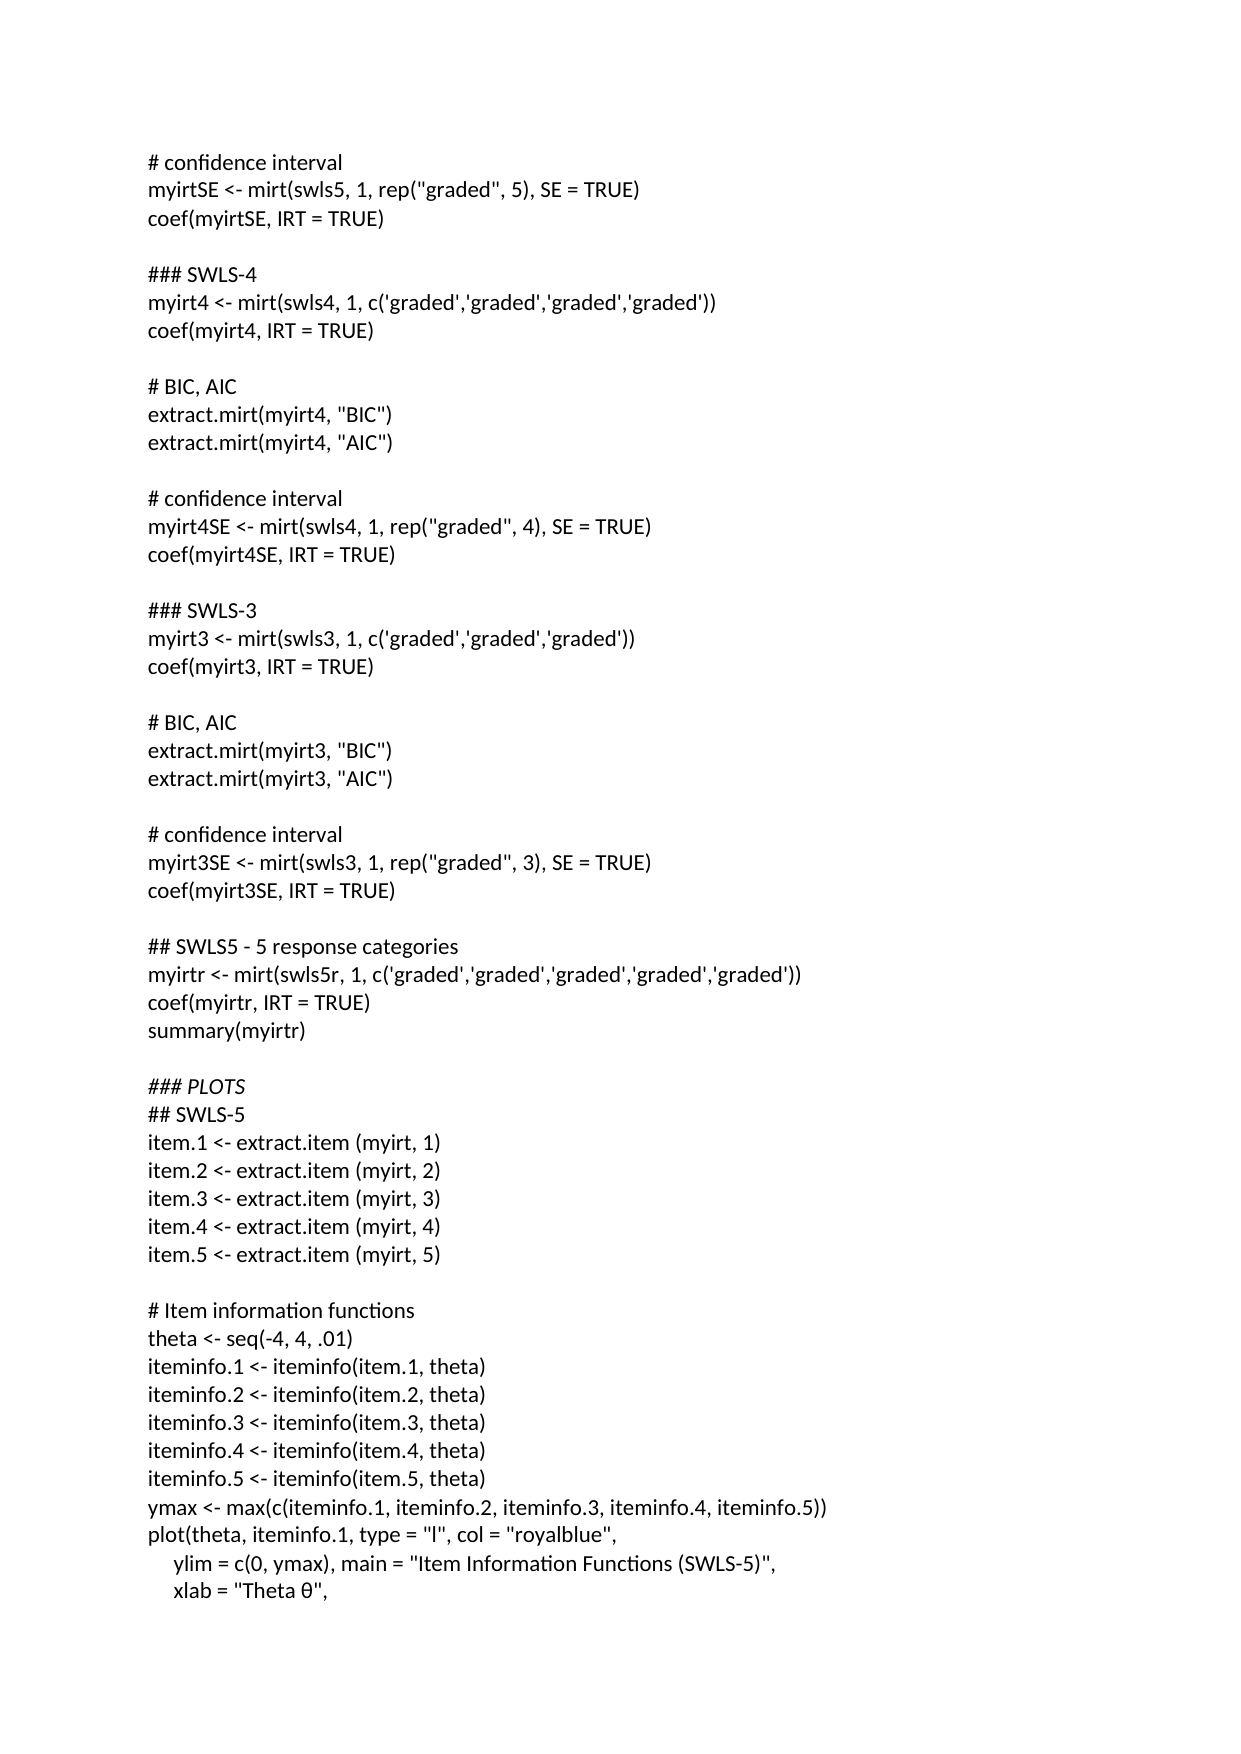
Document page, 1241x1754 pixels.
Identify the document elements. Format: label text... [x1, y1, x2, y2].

text coef(myirtSE, IRT = TRUE) [148, 204, 1093, 232]
text # confidence interval [148, 820, 1093, 848]
text iteminfo.3 <- iteminfo(item.3, theta) [148, 1408, 1093, 1437]
text ### PLOTS [148, 1072, 1093, 1100]
text extract.mirt(myirt4, "AIC") [148, 428, 1093, 456]
text item.4 <- extract.item (myirt, 4) [148, 1212, 1093, 1240]
text ylim = c(0, ymax), main = "Item Information Functions (SWLS-5)", [148, 1549, 1093, 1577]
text ymax <- max(c(iteminfo.1, iteminfo.2, iteminfo.3, iteminfo.4, iteminfo.5)) [148, 1493, 1093, 1521]
text extract.mirt(myirt3, "AIC") [148, 764, 1093, 792]
text item.2 <- extract.item (myirt, 2) [148, 1156, 1093, 1184]
text # Item information functions [148, 1296, 1093, 1324]
text myirt4SE <- mirt(swls4, 1, rep("graded", 4), SE = TRUE) [148, 512, 1093, 540]
text myirt3SE <- mirt(swls3, 1, rep("graded", 3), SE = TRUE) [148, 848, 1093, 876]
text ### SWLS-4 [148, 260, 1093, 288]
text item.1 <- extract.item (myirt, 1) [148, 1128, 1093, 1156]
text summary(myirtr) [148, 1016, 1093, 1044]
text myirt4 <- mirt(swls4, 1, c('graded','graded','graded','graded')) [148, 288, 1093, 316]
text theta <- seq(-4, 4, .01) [148, 1324, 1093, 1352]
text ## SWLS-5 [148, 1100, 1093, 1128]
text coef(myirtr, IRT = TRUE) [148, 988, 1093, 1016]
text coef(myirt4, IRT = TRUE) [148, 316, 1093, 344]
text myirt3 <- mirt(swls3, 1, c('graded','graded','graded')) [148, 624, 1093, 652]
text # BIC, AIC [148, 372, 1093, 400]
text extract.mirt(myirt3, "BIC") [148, 736, 1093, 764]
text item.3 <- extract.item (myirt, 3) [148, 1184, 1093, 1212]
text coef(myirt3SE, IRT = TRUE) [148, 876, 1093, 904]
text ## SWLS5 - 5 response categories [148, 932, 1093, 960]
text xlab = "Theta θ", [148, 1577, 1093, 1605]
text iteminfo.4 <- iteminfo(item.4, theta) [148, 1437, 1093, 1464]
text coef(myirt4SE, IRT = TRUE) [148, 540, 1093, 568]
text extract.mirt(myirt4, "BIC") [148, 400, 1093, 428]
text myirtr <- mirt(swls5r, 1, c('graded','graded','graded','graded','graded')) [148, 960, 1093, 988]
text # confidence interval [148, 484, 1093, 512]
text iteminfo.1 <- iteminfo(item.1, theta) [148, 1352, 1093, 1381]
text iteminfo.2 <- iteminfo(item.2, theta) [148, 1381, 1093, 1408]
text iteminfo.5 <- iteminfo(item.5, theta) [148, 1464, 1093, 1493]
text coef(myirt3, IRT = TRUE) [148, 652, 1093, 680]
text plot(theta, iteminfo.1, type = "l", col = "royalblue", [148, 1521, 1093, 1549]
text # BIC, AIC [148, 708, 1093, 736]
text item.5 <- extract.item (myirt, 5) [148, 1240, 1093, 1268]
text ### SWLS-3 [148, 596, 1093, 624]
text # confidence interval [148, 148, 1093, 176]
text myirtSE <- mirt(swls5, 1, rep("graded", 5), SE = TRUE) [148, 176, 1093, 204]
